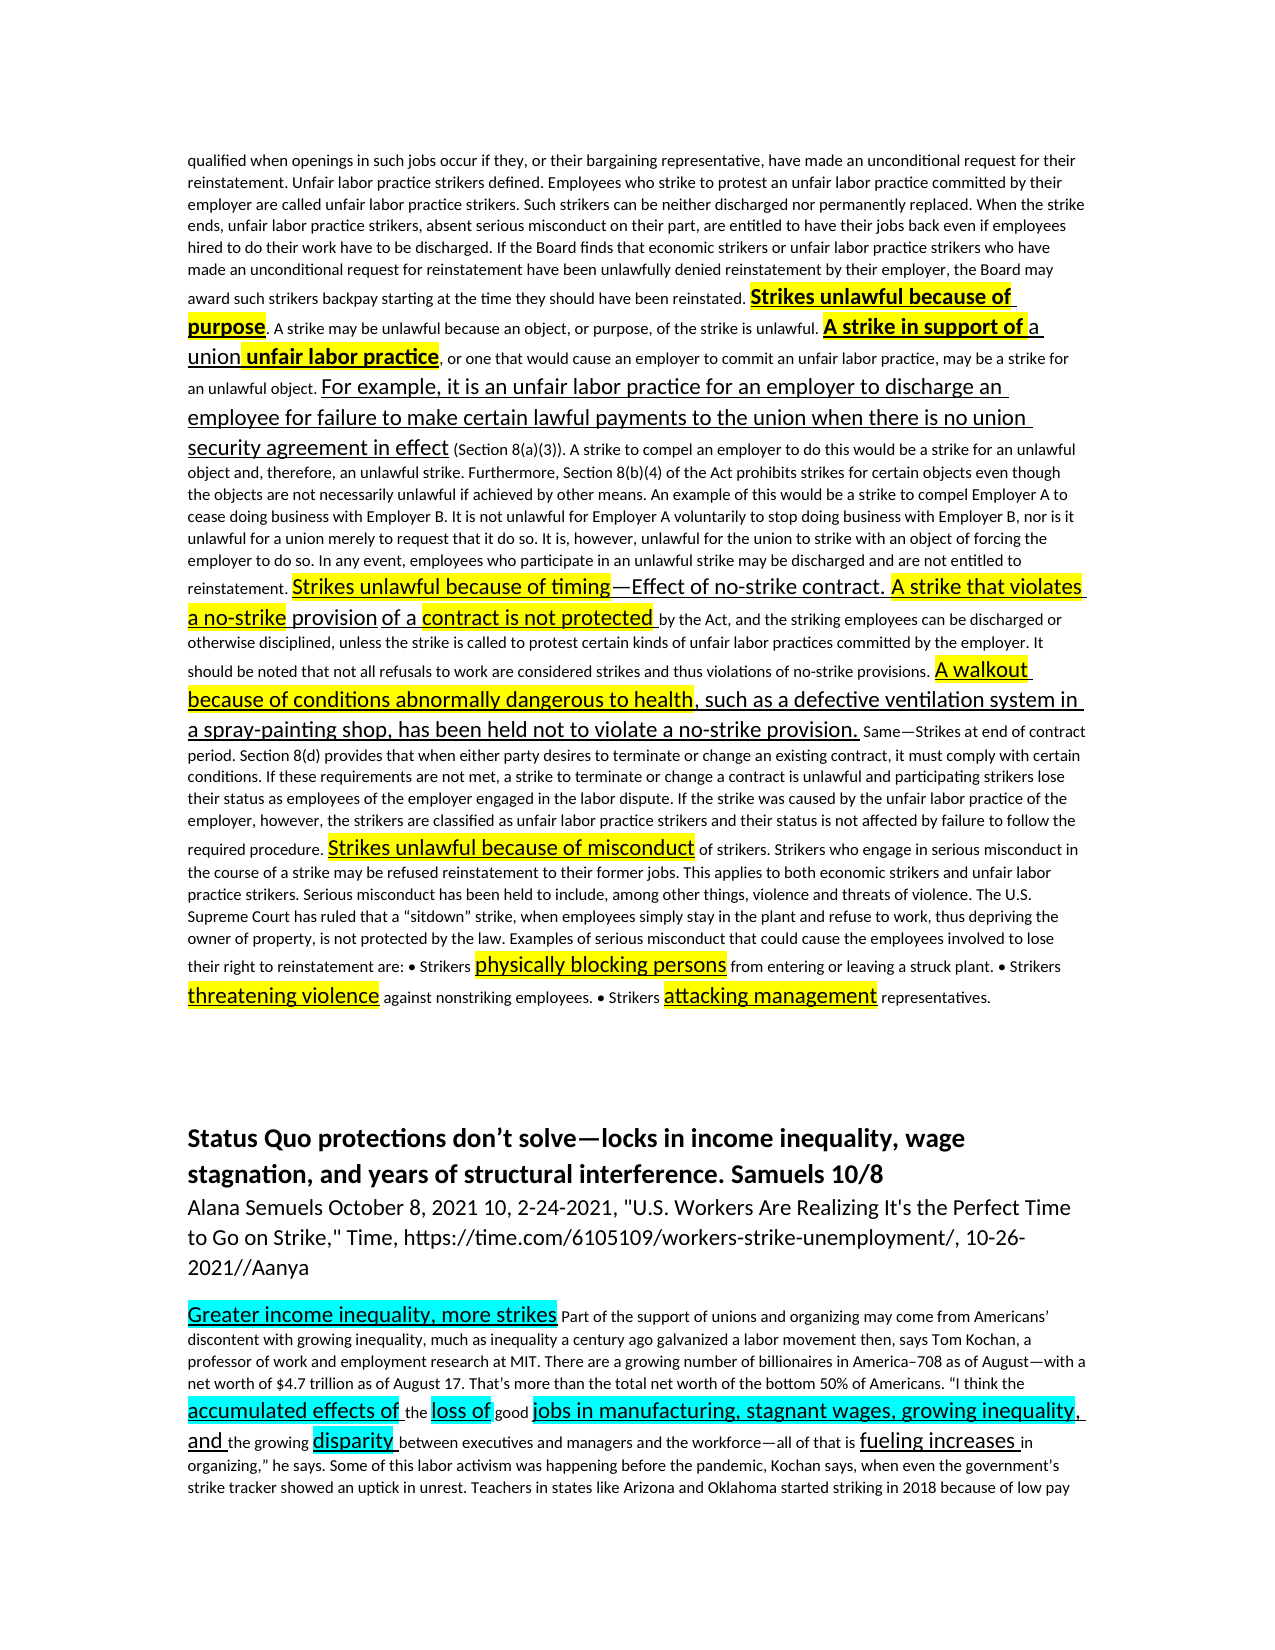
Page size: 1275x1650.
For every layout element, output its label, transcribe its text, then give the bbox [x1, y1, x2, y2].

subtitle Status Quo protections don’t solve—locks in income inequality, wage stagnation, and years of structural interference. Samuels 10/8 [187, 1121, 1087, 1190]
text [187, 1300, 1087, 1498]
text Alana Semuels October 8, 2021 10, 2-24-2021, "U.S. Workers Are Realizing It's the Perfect Time to Go on Strike," Time, https://time.com/6105109/workers-strike-unemployment/, 10-26-2021//Aanya [187, 1193, 1087, 1281]
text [187, 150, 1087, 1009]
